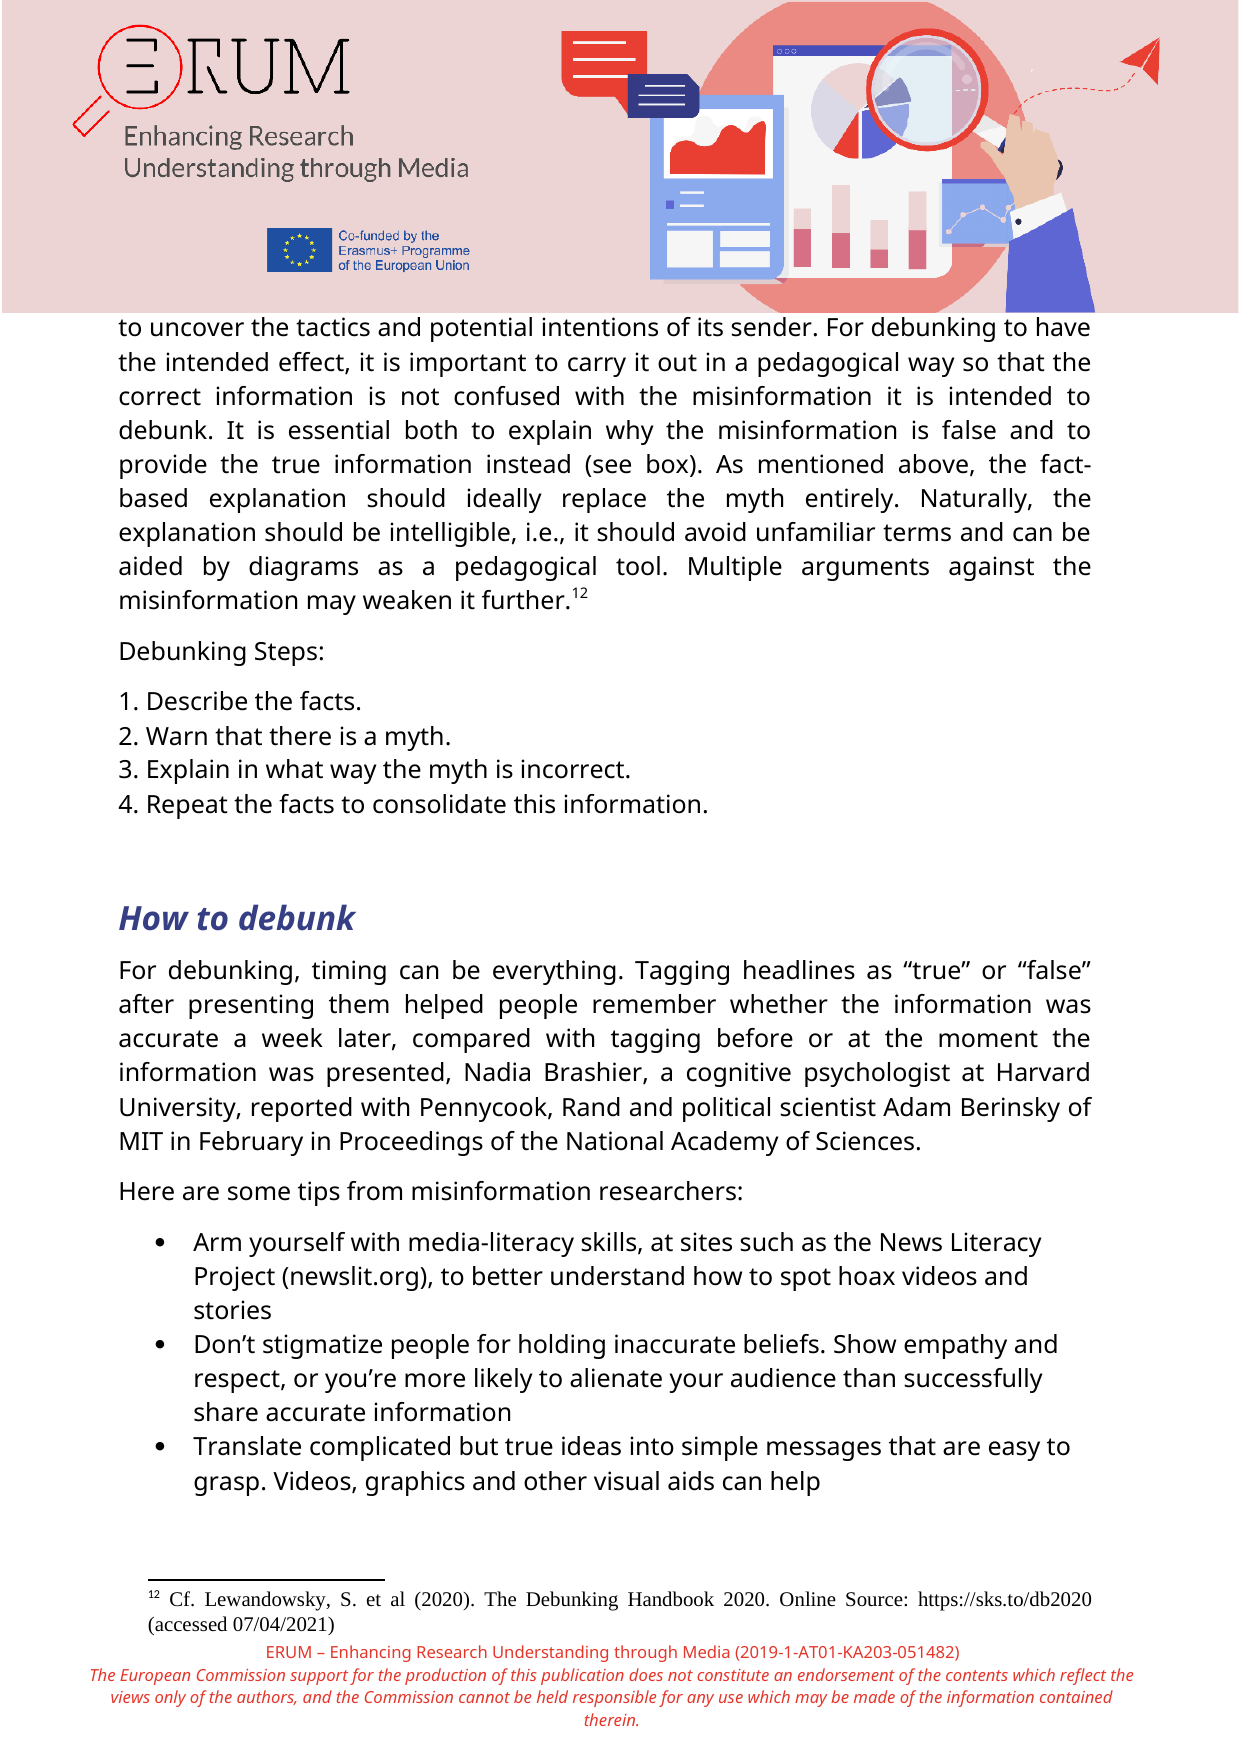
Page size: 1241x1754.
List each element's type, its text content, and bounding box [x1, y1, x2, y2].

list Arm yourself with media-literacy skills, at sites such as the News Literacy Project (newslit.org), to better understand how to spot hoax videos and stories [156, 1225, 1093, 1327]
text For debunking, timing can be everything. Tagging headlines as “true” or “false” after presenting them helped people remember whether the information was accurate a week later, compared with tagging before or at the moment the information was presented, Nadia Brashier, a cognitive psychologist at Harvard University, reported with Pennycook, Rand and political scientist Adam Berinsky of MIT in February in Proceedings of the National Academy of Sciences. [118, 953, 1093, 1157]
text Here are some tips from misinformation researchers: [118, 1174, 1093, 1208]
text 1. Describe the facts. 2. Warn that there is a myth. 3. Explain in what way the myth is incorrect. 4. Repeat the facts to consolidate this information. [118, 684, 1093, 820]
list Don’t stigmatize people for holding inaccurate beliefs. Show empathy and respect, or you’re more likely to alienate your audience than successfully share accurate information [156, 1327, 1093, 1429]
text How to debunk [118, 895, 1093, 940]
picture [0, 0, 1241, 313]
text Debunking Steps: [118, 633, 1093, 667]
list Translate complicated but true ideas into simple messages that are easy to grasp. Videos, graphics and other visual aids can help [156, 1429, 1093, 1497]
